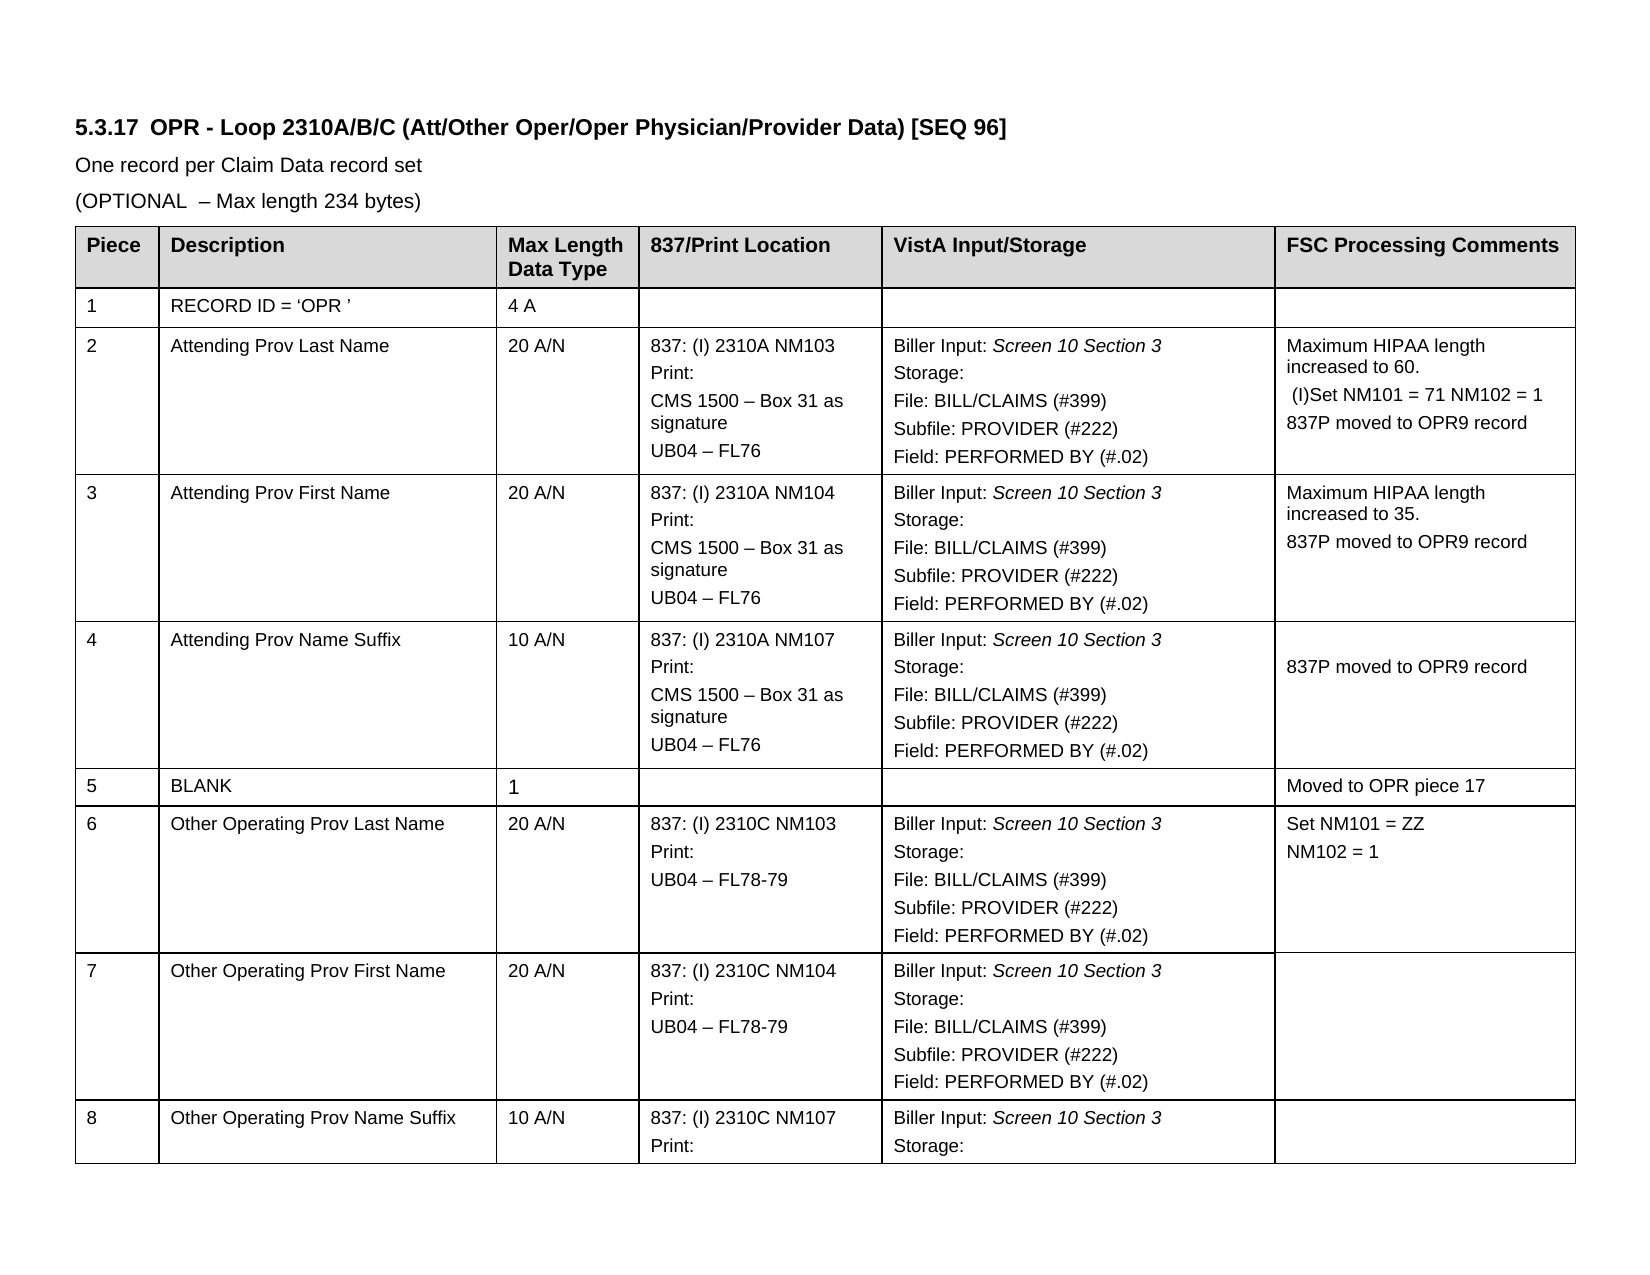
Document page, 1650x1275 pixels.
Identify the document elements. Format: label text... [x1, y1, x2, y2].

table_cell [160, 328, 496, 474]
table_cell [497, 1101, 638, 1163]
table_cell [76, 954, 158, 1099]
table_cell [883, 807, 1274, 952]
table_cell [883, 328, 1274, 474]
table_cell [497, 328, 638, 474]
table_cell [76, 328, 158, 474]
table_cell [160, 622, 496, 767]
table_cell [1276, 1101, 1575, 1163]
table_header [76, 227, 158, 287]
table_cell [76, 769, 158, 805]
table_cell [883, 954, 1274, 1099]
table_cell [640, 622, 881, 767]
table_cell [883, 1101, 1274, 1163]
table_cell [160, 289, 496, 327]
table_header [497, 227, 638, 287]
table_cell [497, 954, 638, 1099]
subtitle OPR - Loop 2310A/B/C (Att/Other Oper/Oper Physician/Provider Data) [SEQ 96] [75, 114, 1575, 140]
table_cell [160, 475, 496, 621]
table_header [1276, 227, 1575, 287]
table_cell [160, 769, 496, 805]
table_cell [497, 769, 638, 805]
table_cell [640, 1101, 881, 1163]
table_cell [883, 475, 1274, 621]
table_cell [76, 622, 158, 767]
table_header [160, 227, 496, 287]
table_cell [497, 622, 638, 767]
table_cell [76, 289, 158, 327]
text One record per Claim Data record set [75, 153, 1575, 177]
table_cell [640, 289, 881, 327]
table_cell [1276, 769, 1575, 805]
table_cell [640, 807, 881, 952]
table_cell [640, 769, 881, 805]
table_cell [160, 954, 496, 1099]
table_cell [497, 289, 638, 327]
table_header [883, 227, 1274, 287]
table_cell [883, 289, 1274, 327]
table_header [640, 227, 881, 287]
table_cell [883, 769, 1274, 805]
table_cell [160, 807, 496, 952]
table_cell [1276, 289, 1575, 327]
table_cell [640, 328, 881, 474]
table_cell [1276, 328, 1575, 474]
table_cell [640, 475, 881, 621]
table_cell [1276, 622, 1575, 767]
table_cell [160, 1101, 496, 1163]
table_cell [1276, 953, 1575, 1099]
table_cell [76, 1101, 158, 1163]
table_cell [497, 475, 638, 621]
text (OPTIONAL – Max length 234 bytes) [75, 189, 1575, 213]
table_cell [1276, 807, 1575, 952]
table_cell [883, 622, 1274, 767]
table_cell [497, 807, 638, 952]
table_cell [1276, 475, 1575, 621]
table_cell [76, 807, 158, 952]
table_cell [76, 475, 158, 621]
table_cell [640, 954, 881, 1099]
